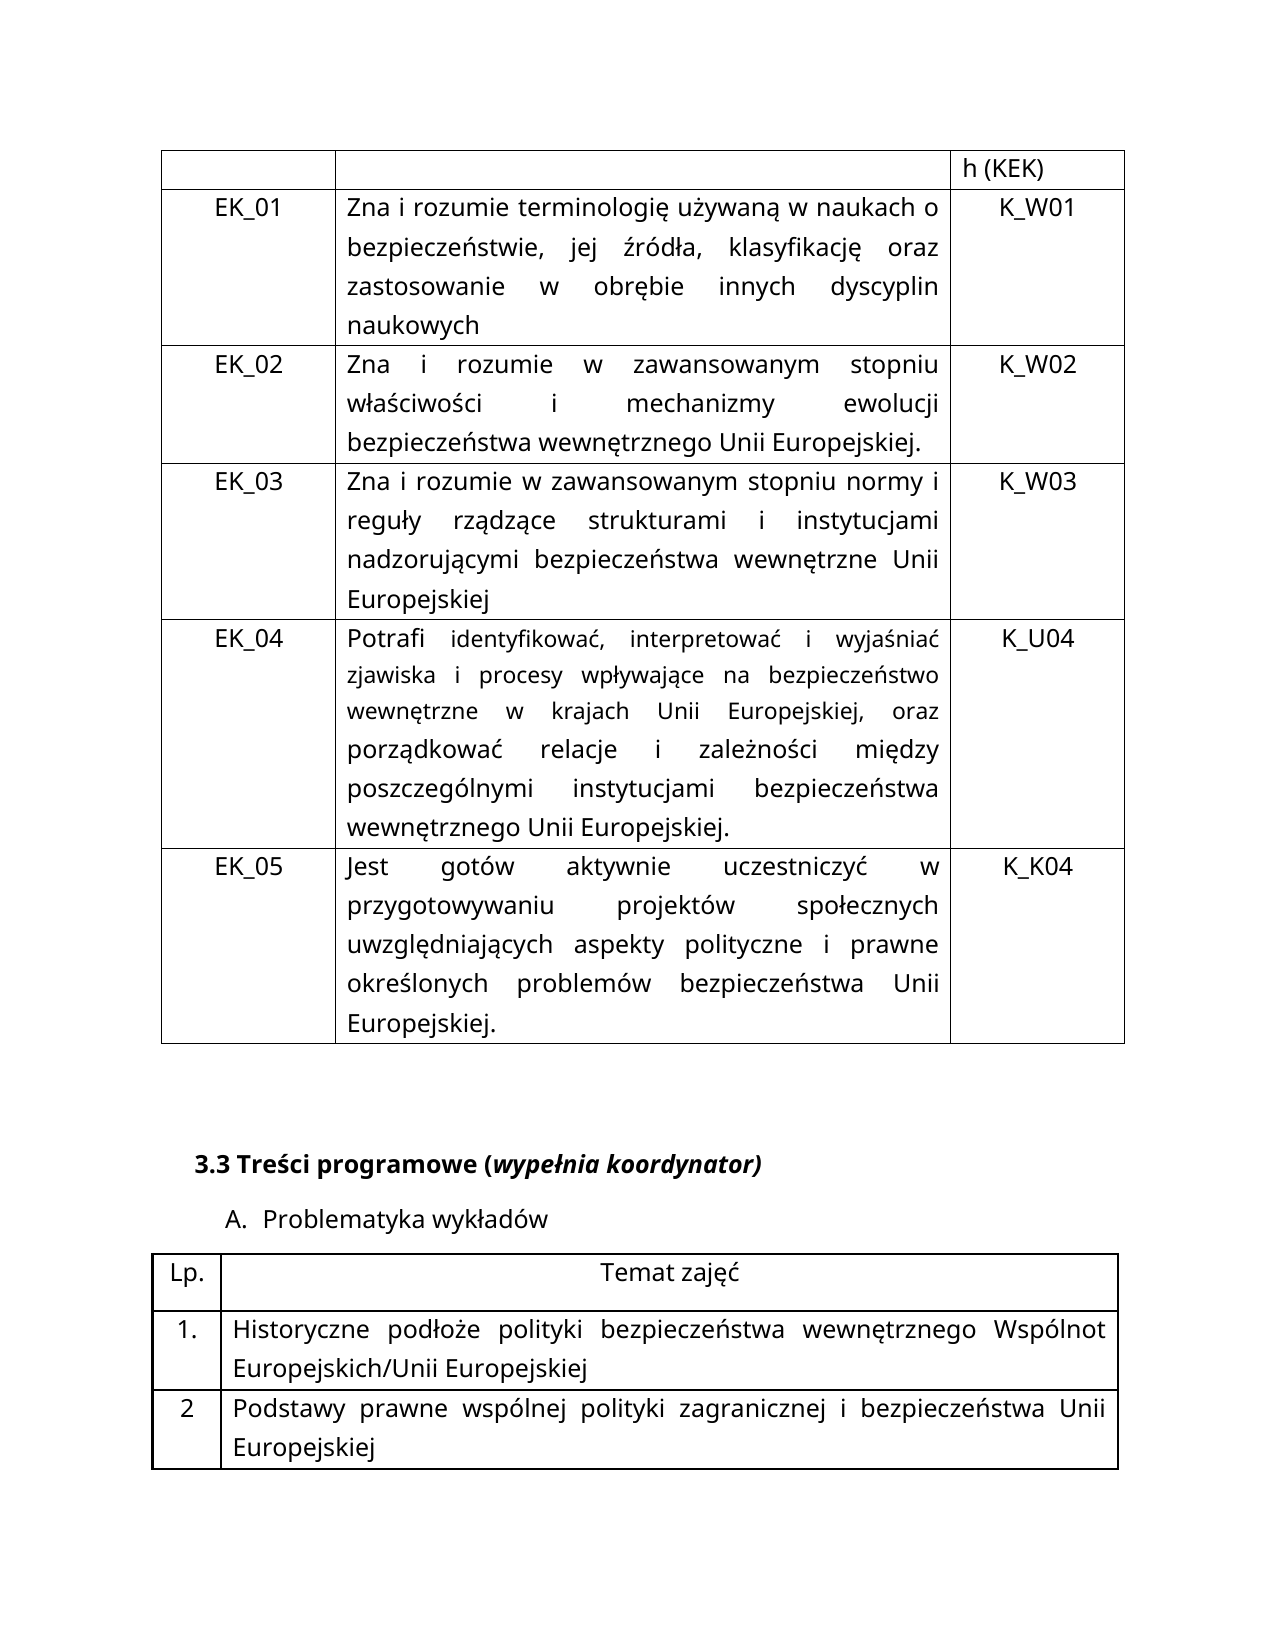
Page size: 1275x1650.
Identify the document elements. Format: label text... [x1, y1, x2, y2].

table_cell K_W01 [951, 190, 1124, 345]
table_cell Historyczne podłoże polityki bezpieczeństwa wewnętrznego Wspólnot Europejskich/Unii Europejskiej [222, 1312, 1117, 1389]
table_cell 1. [154, 1312, 220, 1389]
table_cell Zna i rozumie w zawansowanym stopniu właściwości i mechanizmy ewolucji bezpieczeństwa wewnętrznego Unii Europejskiej. [336, 346, 950, 463]
table_cell EK_05 [162, 849, 335, 1043]
table_cell Potrafi identyfikować, interpretować i wyjaśniać zjawiska i procesy wpływające na bezpieczeństwo wewnętrzne w krajach Unii Europejskiej, oraz porządkować relacje i zależności między poszczególnymi instytucjami bezpieczeństwa wewnętrznego Unii Europejskiej. [336, 620, 950, 847]
table_cell Zna i rozumie w zawansowanym stopniu normy i reguły rządzące strukturami i instytucjami nadzorującymi bezpieczeństwa wewnętrzne Unii Europejskiej [336, 464, 950, 619]
table_header Temat zajęć [222, 1255, 1117, 1309]
table_cell EK_01 [162, 190, 335, 345]
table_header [336, 151, 950, 189]
table_cell EK_02 [162, 346, 335, 463]
table_cell K_W03 [951, 464, 1124, 619]
table_cell Zna i rozumie terminologię używaną w naukach o bezpieczeństwie, jej źródła, klasyfikację oraz zastosowanie w obrębie innych dyscyplin naukowych [336, 190, 950, 345]
table_cell Podstawy prawne wspólnej polityki zagranicznej i bezpieczeństwa Unii Europejskiej [222, 1391, 1117, 1468]
text 3.3 Treści programowe (wypełnia koordynator) [194, 1146, 1125, 1180]
table_cell EK_04 [162, 620, 335, 847]
table_header Lp. [154, 1255, 220, 1309]
table_cell K_U04 [951, 620, 1124, 847]
list Problematyka wykładów [225, 1201, 1125, 1235]
table_cell Jest gotów aktywnie uczestniczyć w przygotowywaniu projektów społecznych uwzględniających aspekty polityczne i prawne określonych problemów bezpieczeństwa Unii Europejskiej. [336, 849, 950, 1043]
table_cell 2 [154, 1391, 220, 1468]
table_cell K_W02 [951, 346, 1124, 463]
table_cell EK_03 [162, 464, 335, 619]
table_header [951, 151, 1124, 189]
table_cell K_K04 [951, 849, 1124, 1043]
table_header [162, 151, 335, 189]
